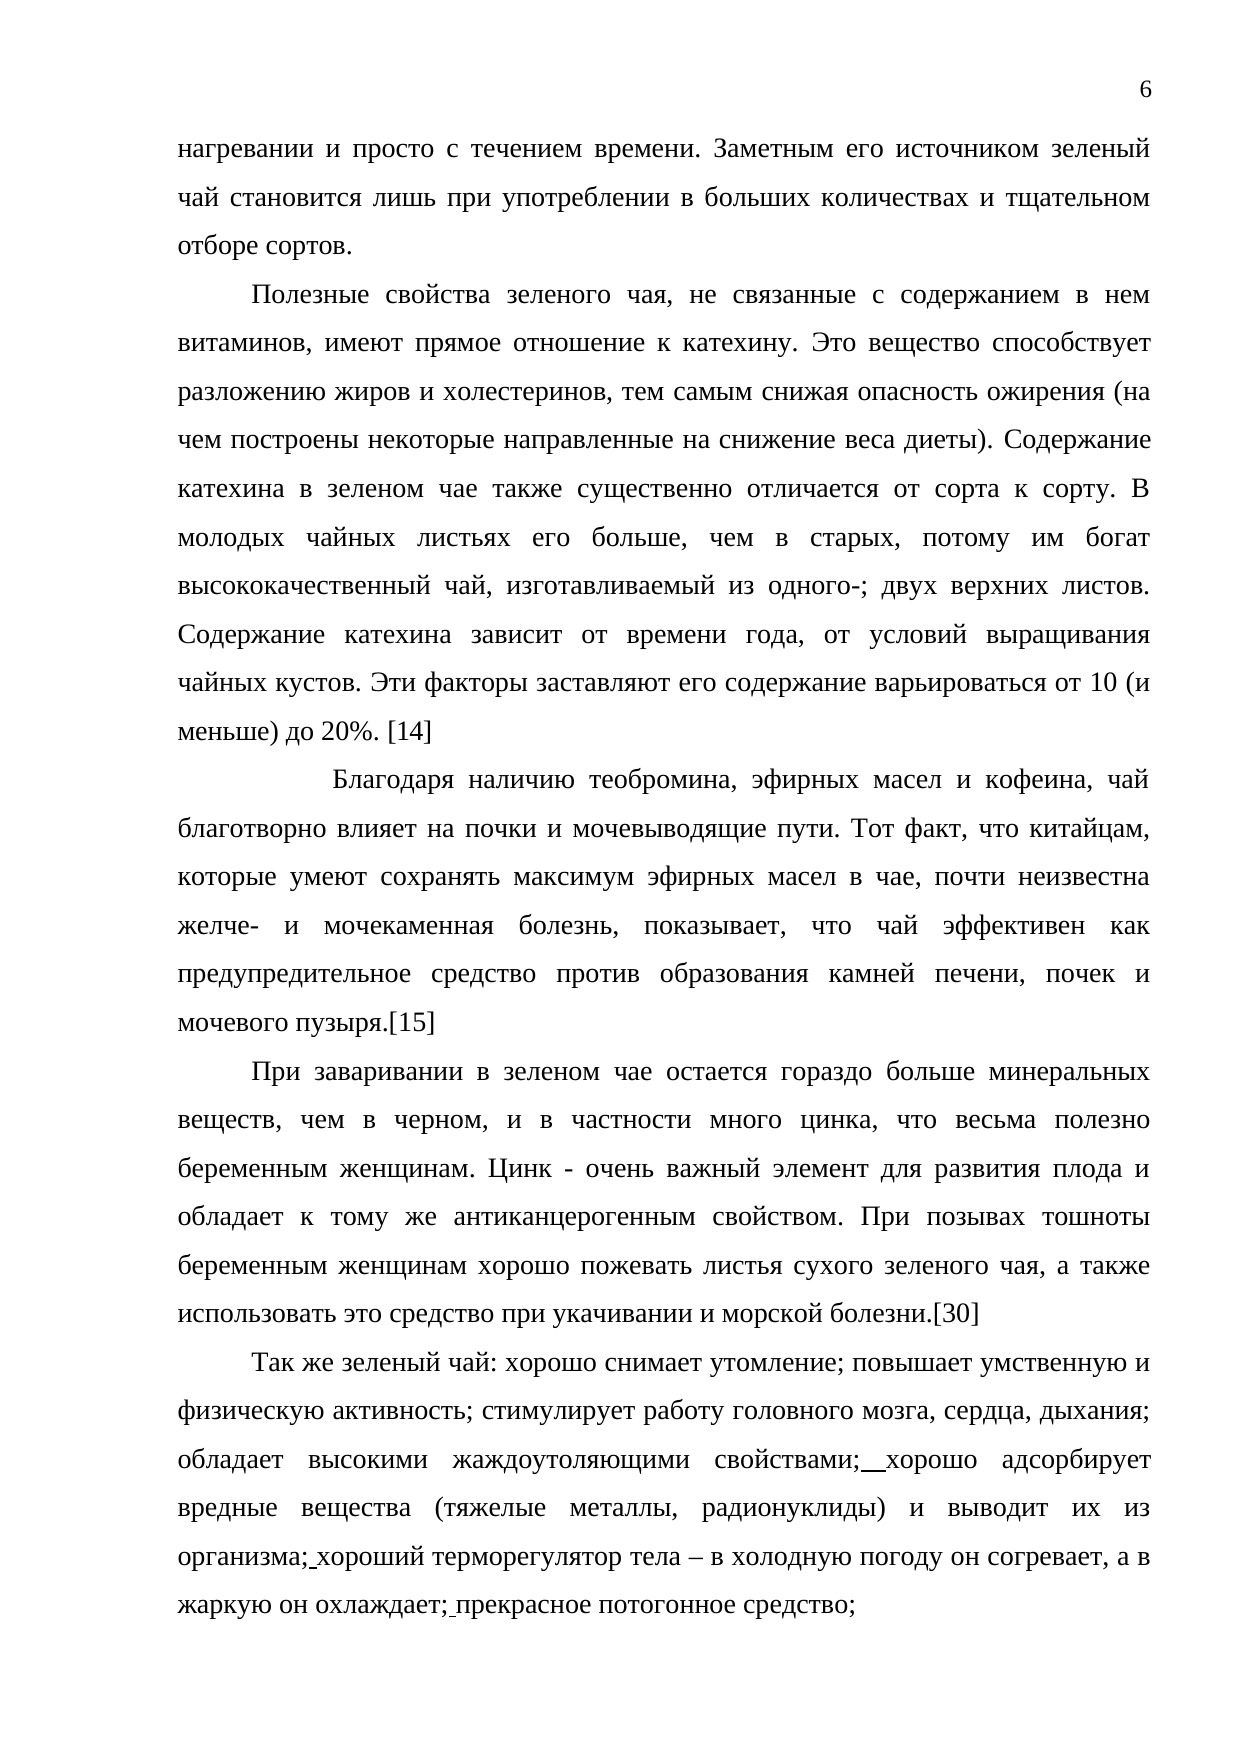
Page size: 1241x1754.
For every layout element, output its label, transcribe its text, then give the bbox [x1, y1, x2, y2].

text При заваривании в зеленом чае остается гораздо больше минеральных веществ, чем в черном, и в частности много цинка, что весьма полезно беременным женщинам. Цинк - очень важный элемент для развития плода и обладает к тому же антиканцерогенным свойством. При позывах тошноты беременным женщинам хорошо пожевать листья сухого зеленого чая, а также использовать это средство при укачивании и морской болезни.[30] [177, 1053, 1152, 1329]
text Полезные свойства зеленого чая, не связанные с содержанием в нем витаминов, имеют прямое отношение к катехину. Это вещество способствует разложению жиров и холестеринов, тем самым снижая опасность ожирения (на чем построены некоторые направленные на снижение веса диеты). Содержание катехина в зеленом чае также существенно отличается от сорта к сорту. В молодых чайных листьях его больше, чем в старых, потому им богат высококачественный чай, изготавливаемый из одного-; двух верхних листов. Содержание катехина зависит от времени года, от условий выращивания чайных кустов. Эти факторы заставляют его содержание варьироваться от 10 (и меньше) до 20%. [14] [177, 277, 1152, 746]
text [177, 131, 1152, 261]
text Благодаря наличию теобромина, эфирных масел и кофеина, чай благотворно влияет на почки и мочевыводящие пути. Тот факт, что китайцам, которые умеют сохранять максимум эфирных масел в чае, почти неизвестна желче- и мочекаменная болезнь, показывает, что чай эффективен как предупредительное средство против образования камней печени, почек и мочевого пузыря.[15] [177, 762, 1152, 1037]
text Так же зеленый чай: хорошо снимает утомление; повышает умственную и физическую активность; стимулирует работу головного мозга, сердца, дыхания; обладает высокими жаждоутоляющими свойствами; хорошо адсорбирует вредные вещества (тяжелые металлы, радионуклиды) и выводит их из организма; хороший терморегулятор тела – в холодную погоду он согревает, а в жаркую он охлаждает; прекрасное потогонное средство; [177, 1345, 1152, 1620]
